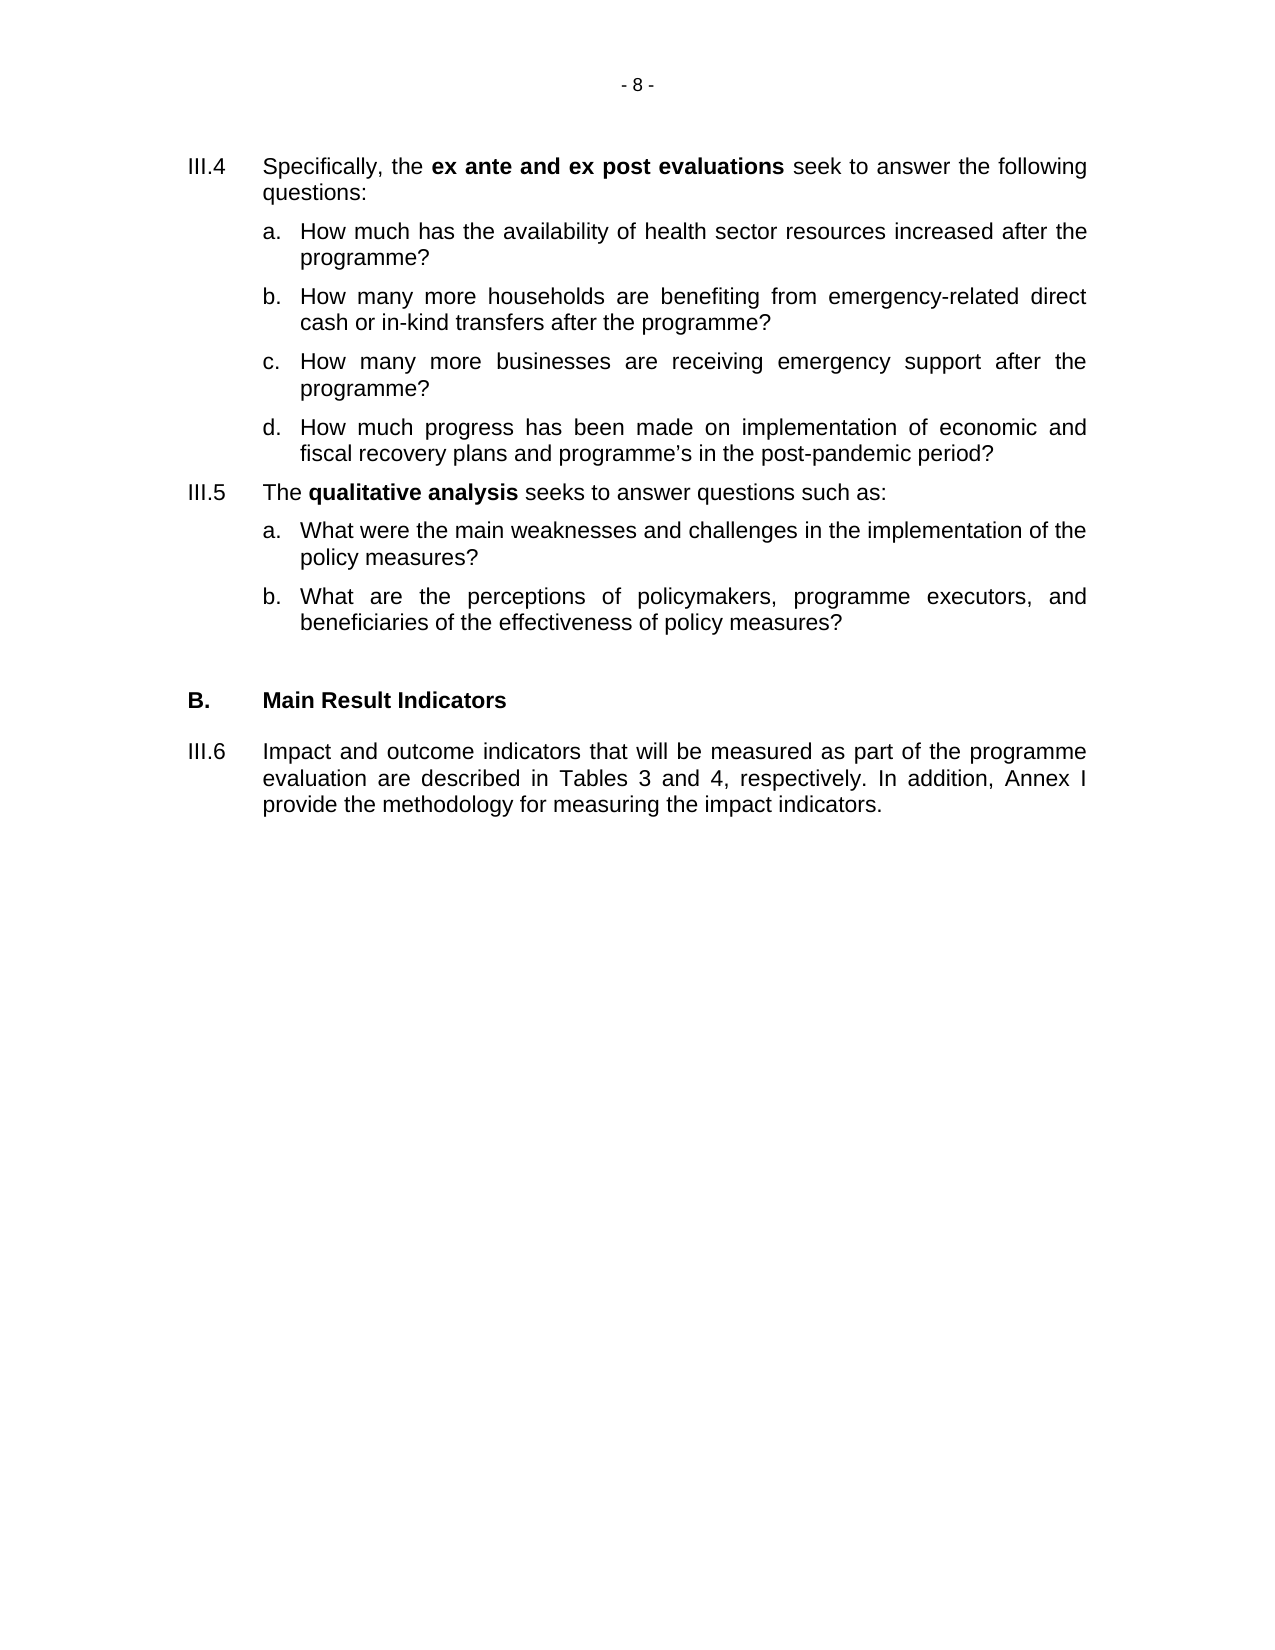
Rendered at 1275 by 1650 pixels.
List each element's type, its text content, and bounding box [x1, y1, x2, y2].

text What are the perceptions of policymakers, programme executors, and beneficiaries of the effectiveness of policy measures? [262, 583, 1087, 635]
text Impact and outcome indicators that will be measured as part of the programme evaluation are described in Tables 3 and 4, respectively. In addition, Annex I provide the methodology for measuring the impact indicators. [187, 738, 1087, 817]
text The qualitative analysis seeks to answer questions such as: [187, 479, 1087, 505]
text How many more households are benefiting from emergency-related direct cash or in-kind transfers after the programme? [262, 283, 1087, 336]
text How much has the availability of health sector resources increased after the programme? [262, 218, 1087, 271]
text What were the main weaknesses and challenges in the implementation of the policy measures? [262, 517, 1087, 570]
subtitle Main Result Indicators [187, 687, 1087, 713]
text How much progress has been made on implementation of economic and fiscal recovery plans and programme’s in the post-pandemic period? [262, 413, 1087, 466]
text How many more businesses are receiving emergency support after the programme? [262, 348, 1087, 401]
text Specifically, the ex ante and ex post evaluations seek to answer the following questions: [187, 153, 1087, 205]
